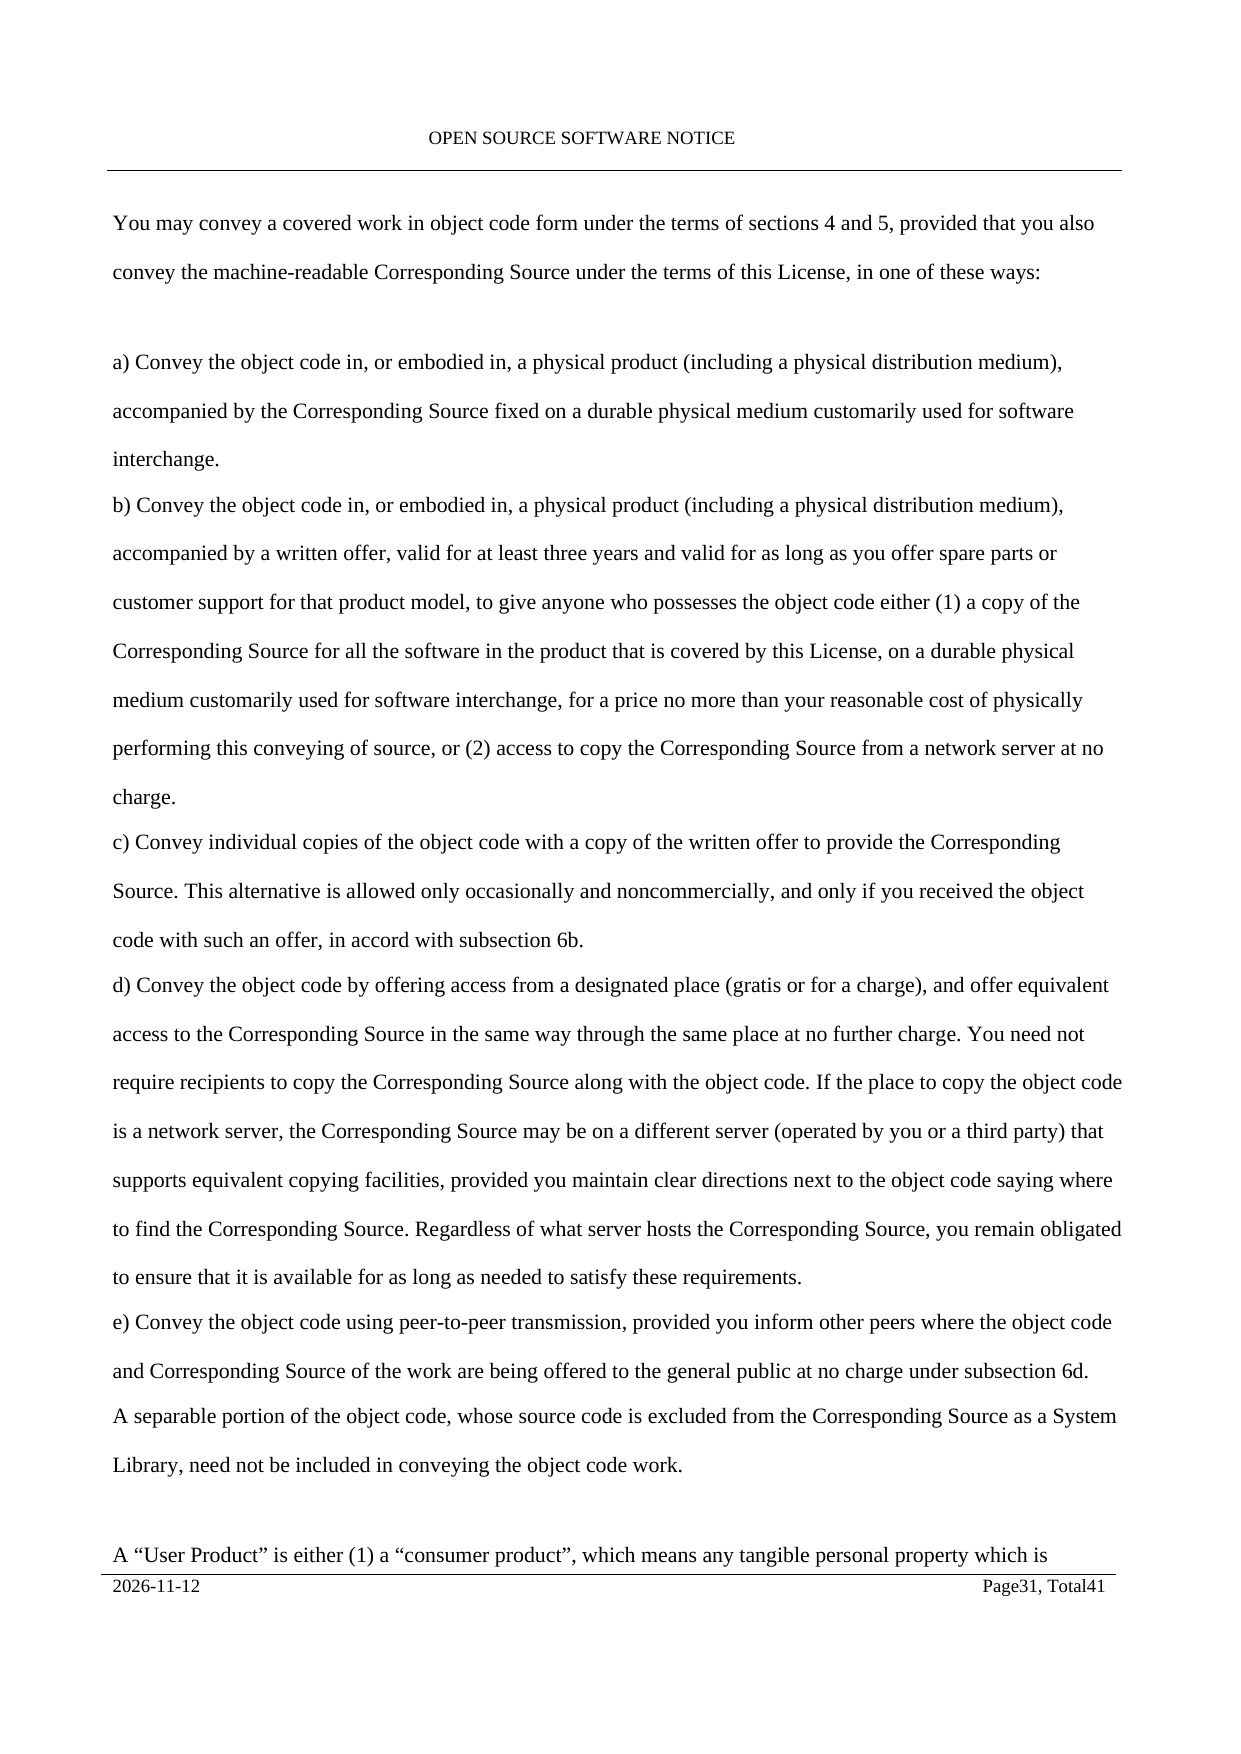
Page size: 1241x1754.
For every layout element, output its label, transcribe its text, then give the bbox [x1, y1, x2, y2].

text e) Convey the object code using peer-to-peer transmission, provided you inform other peers where the object code and Corresponding Source of the work are being offered to the general public at no charge under subsection 6d. [112, 1306, 1128, 1387]
text b) Convey the object code in, or embodied in, a physical product (including a physical distribution medium), accompanied by a written offer, valid for at least three years and valid for as long as you offer spare parts or customer support for that product model, to give anyone who possesses the object code either (1) a copy of the Corresponding Source for all the software in the product that is covered by this License, on a durable physical medium customarily used for software interchange, for a price no more than your reasonable cost of physically performing this conveying of source, or (2) access to copy the Corresponding Source from a network server at no charge. [112, 488, 1128, 813]
text a) Convey the object code in, or embodied in, a physical product (including a physical distribution medium), accompanied by the Corresponding Source fixed on a durable physical medium customarily used for software interchange. [112, 345, 1128, 475]
text A separable portion of the object code, whose source code is excluded from the Corresponding Source as a System Library, need not be included in conveying the object code work. [112, 1399, 1128, 1481]
text d) Convey the object code by offering access from a designated place (gratis or for a charge), and offer equivalent access to the Corresponding Source in the same way through the same place at no further charge. You need not require recipients to copy the Corresponding Source along with the object code. If the place to copy the object code is a network server, the Corresponding Source may be on a different server (operated by you or a third party) that supports equivalent copying facilities, provided you maintain clear directions next to the object code saying where to find the Corresponding Source. Regardless of what server hosts the Corresponding Source, you remain obligated to ensure that it is available for as long as needed to satisfy these requirements. [112, 968, 1128, 1293]
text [112, 1538, 1128, 1571]
text You may convey a covered work in object code form under the terms of sections 4 and 5, provided that you also convey the machine-readable Corresponding Source under the terms of this License, in one of these ways: [112, 206, 1128, 288]
text c) Convey individual copies of the object code with a copy of the written offer to provide the Corresponding Source. This alternative is allowed only occasionally and noncommercially, and only if you received the object code with such an offer, in accord with subsection 6b. [112, 826, 1128, 956]
